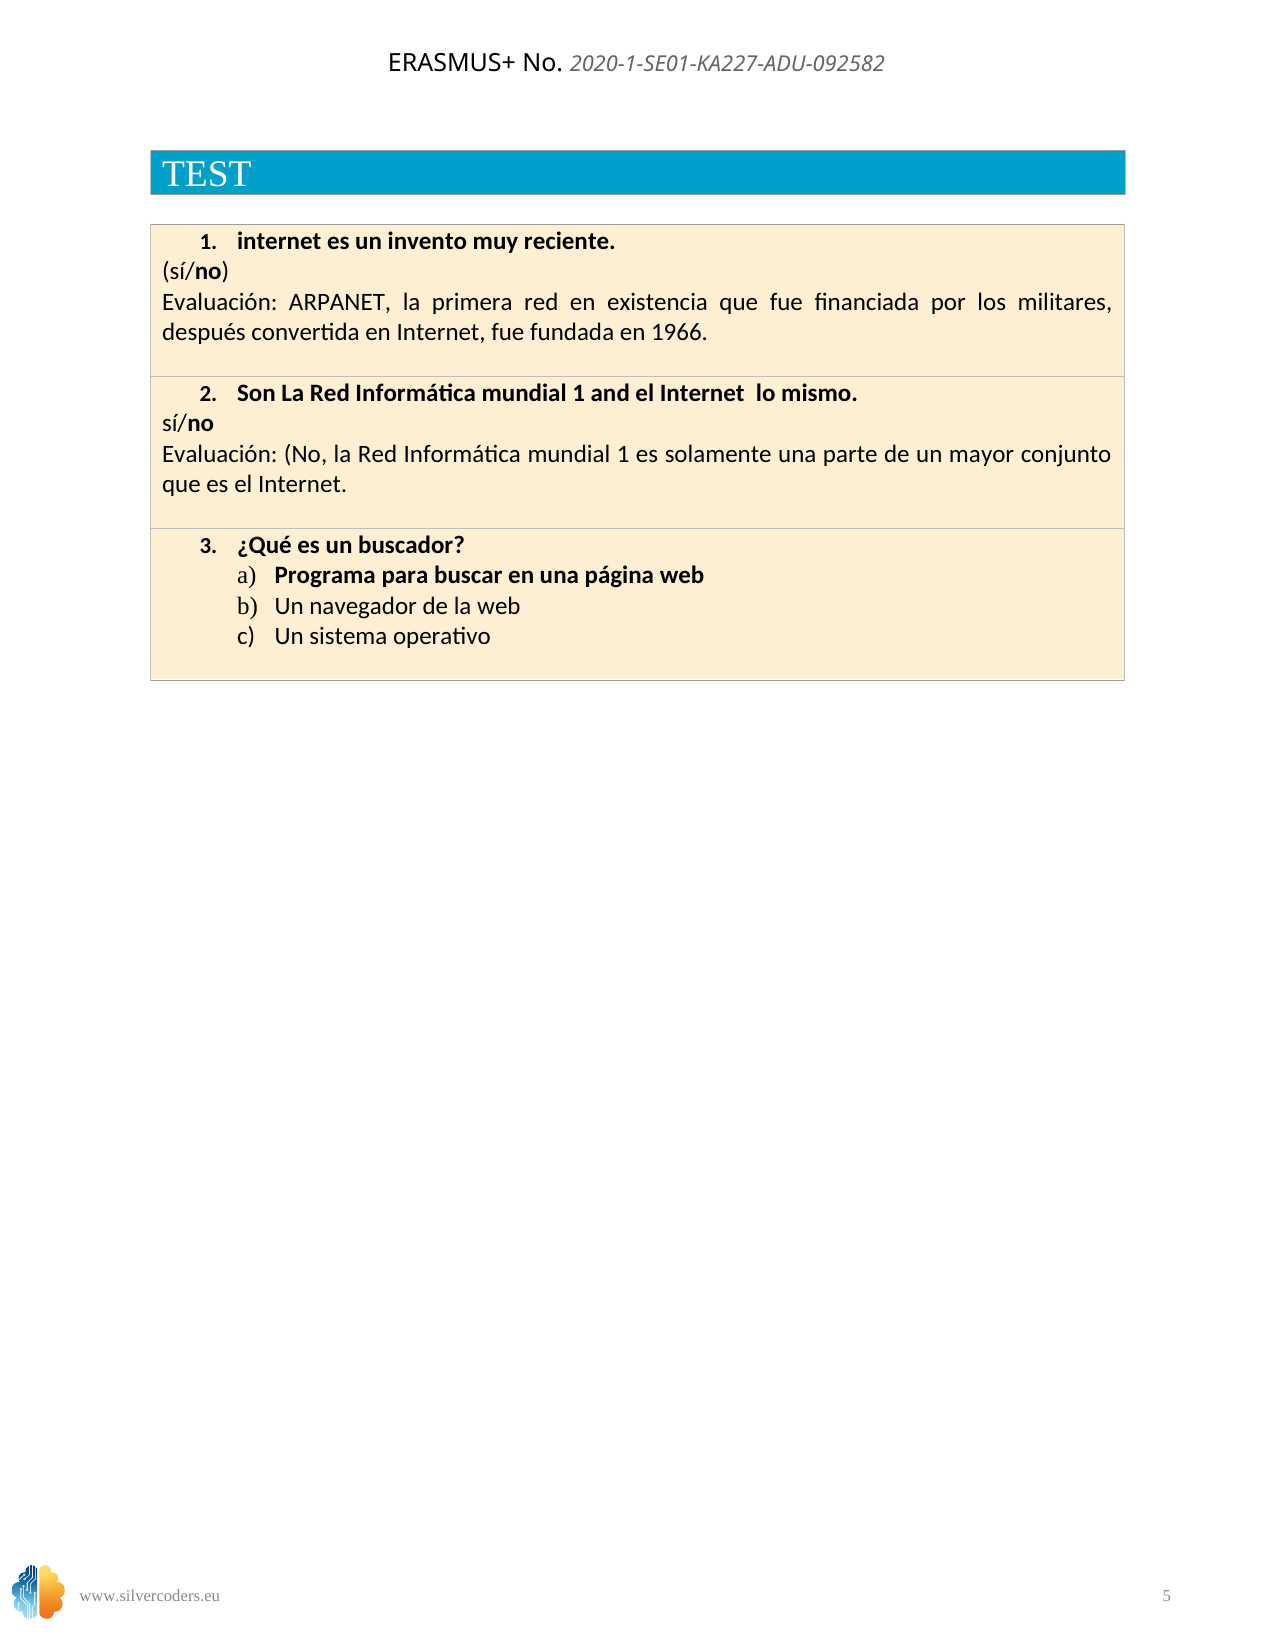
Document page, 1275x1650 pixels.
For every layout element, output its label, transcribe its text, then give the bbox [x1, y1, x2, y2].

table_cell Son La Red Informática mundial 1 and el Internet lo mismo. sí/no Evaluación: (No, la Red Informática mundial 1 es solamente una parte de un mayor conjunto que es el Internet. [151, 377, 1124, 528]
picture [11, 1565, 65, 1619]
table_cell ¿Qué es un buscador? Programa para buscar en una página web Un navegador de la web Un sistema operativo [151, 529, 1124, 679]
table_header TEST [151, 151, 1125, 194]
table_header internet es un invento muy reciente. (sí/no) Evaluación: ARPANET, la primera red en existencia que fue financiada por los militares, después convertida en Internet, fue fundada en 1966. [151, 225, 1124, 376]
